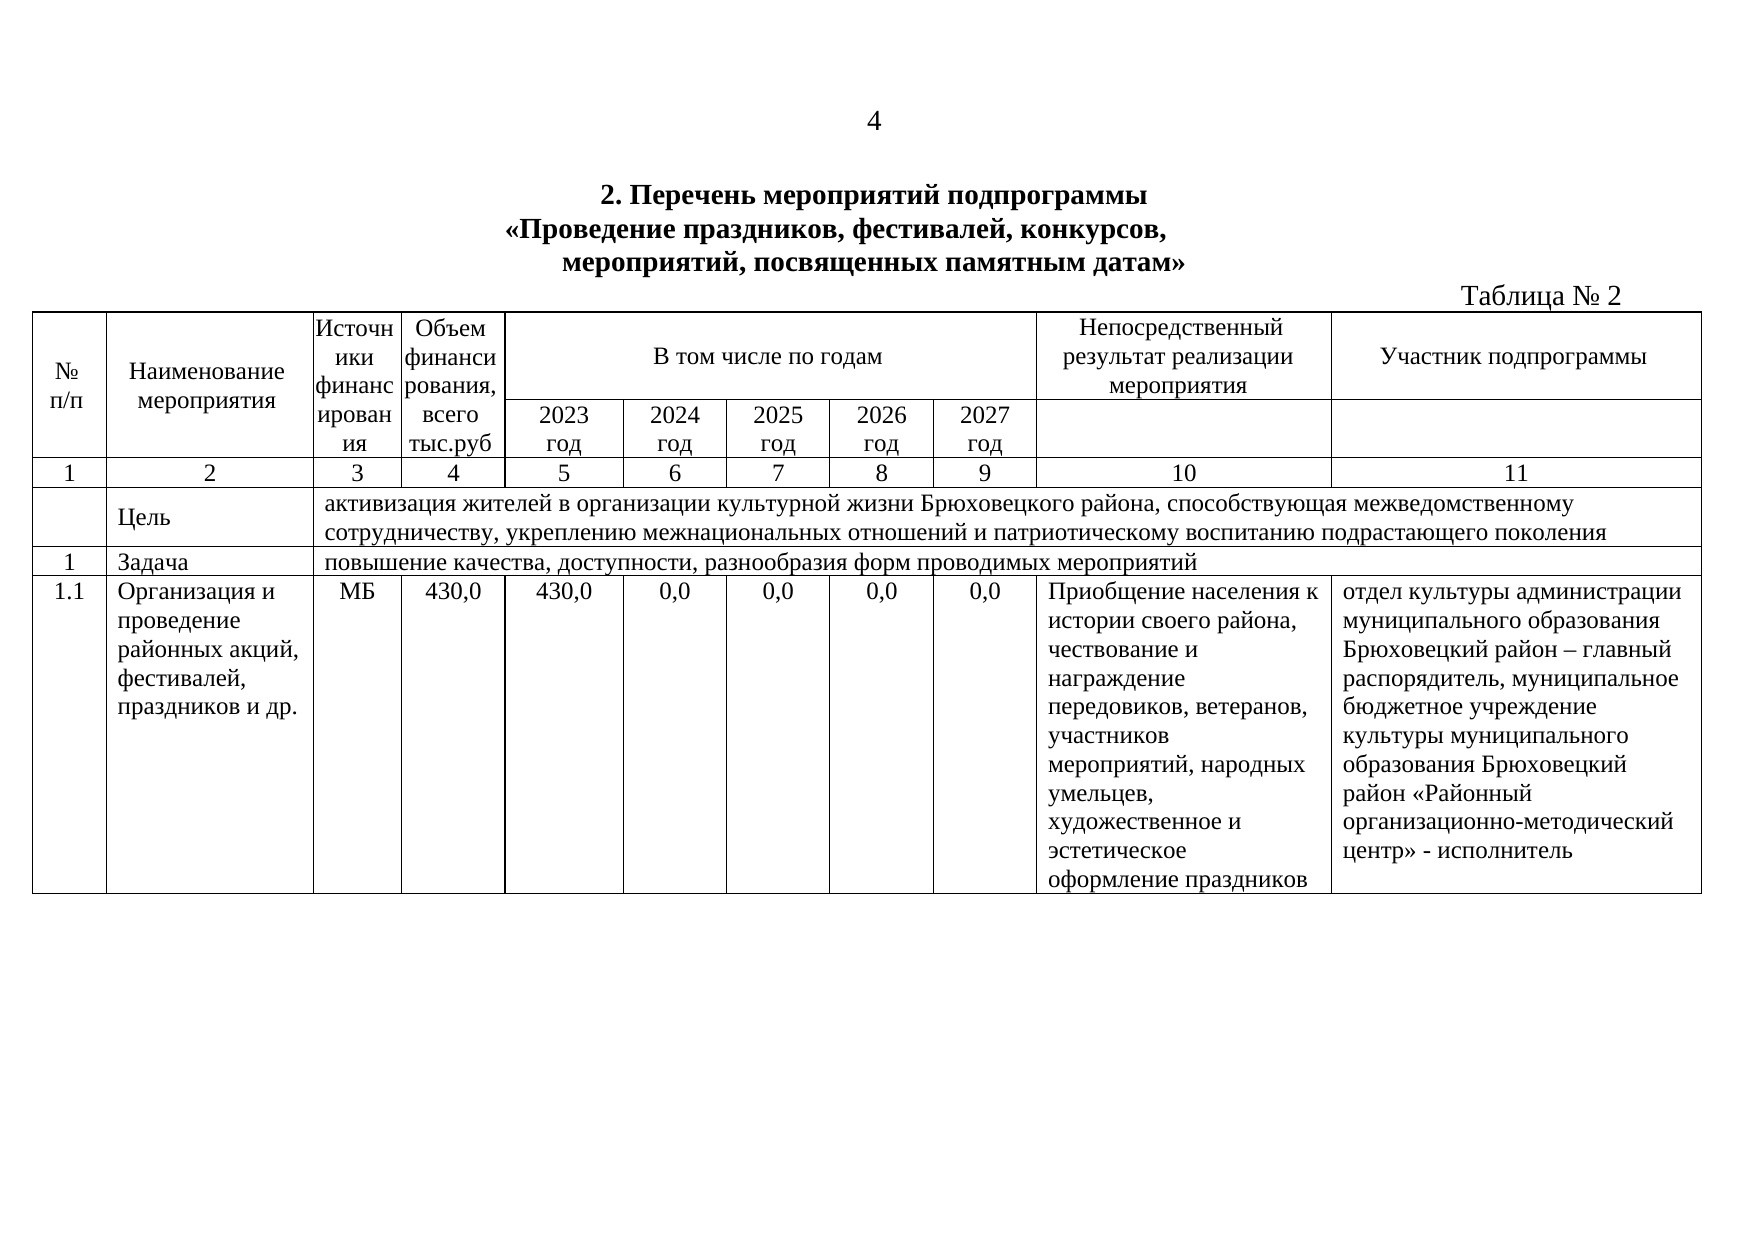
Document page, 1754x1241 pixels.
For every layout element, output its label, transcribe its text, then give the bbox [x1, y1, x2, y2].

table_header Участник подпрограммы [1332, 313, 1701, 399]
table_cell 2026 год [830, 400, 933, 457]
table_header Источники финансирования [367, 313, 401, 457]
table_header № п/п [33, 313, 106, 457]
table_cell Цель [107, 488, 313, 546]
table_cell 0,0 [624, 576, 726, 893]
table_cell 430,0 [402, 576, 504, 893]
table_cell Приобщение населения к истории своего района, чествование и награждение передовиков, ветеранов, участников мероприятий, народных умельцев, художественное и эстетическое оформление праздников [1037, 576, 1331, 893]
table_cell 2 [107, 458, 313, 487]
table_cell 1.1 [33, 576, 106, 893]
table_cell 8 [830, 458, 933, 487]
table_header Непосредственный результат реализации мероприятия [1037, 313, 1109, 399]
text «Проведение праздников, фестивалей, конкурсов, [77, 211, 1671, 244]
table_cell 2025 год [727, 400, 829, 457]
table_cell повышение качества, доступности, разнообразия форм проводимых мероприятий [314, 547, 1701, 575]
table_header Наименование мероприятия [107, 313, 313, 457]
text Таблица № 2 [77, 278, 1671, 311]
table_cell [1037, 400, 1331, 457]
table_cell Задача [107, 547, 313, 575]
table_cell 7 [727, 458, 829, 487]
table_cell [1332, 576, 1701, 893]
table_cell 0,0 [830, 576, 933, 893]
table_cell [1332, 400, 1701, 457]
table_header Источники финансирования [314, 313, 342, 457]
table_cell 2024 год [624, 400, 726, 457]
table_cell 1 [33, 458, 106, 487]
table_cell 0,0 [727, 576, 829, 893]
table_cell 5 [506, 458, 623, 487]
table_cell 6 [624, 458, 726, 487]
table_header Непосредственный результат реализации мероприятия [1247, 313, 1331, 399]
text 2. Перечень мероприятий подпрограммы [77, 177, 1671, 211]
table_cell 1 [33, 547, 106, 575]
table_cell 9 [934, 458, 1036, 487]
table_cell 3 [314, 458, 401, 487]
table_cell 0,0 [934, 576, 1036, 893]
table_cell 4 [402, 458, 504, 487]
table_cell [33, 488, 106, 546]
table_cell МБ [314, 576, 401, 893]
table_cell активизация жителей в организации культурной жизни Брюховецкого района, способствующая межведомственному сотрудничеству, укреплению межнациональных отношений и патриотическому воспитанию подрастающего поколения [314, 488, 1701, 546]
table_header В том числе по годам [506, 313, 1036, 399]
table_cell 10 [1037, 458, 1331, 487]
table_cell 2027 год [934, 400, 1036, 457]
table_cell 2023 год [506, 400, 623, 457]
table_cell Организация и проведение районных акций, фестивалей, праздников и др. [107, 576, 313, 893]
text мероприятий, посвященных памятным датам» [77, 244, 1671, 278]
table_cell 11 [1332, 458, 1701, 487]
table_cell 430,0 [506, 576, 623, 893]
table_header Объем финансирования, всего тыс.руб [402, 313, 422, 457]
table_header Объем финансирования, всего тыс.руб [479, 313, 504, 457]
